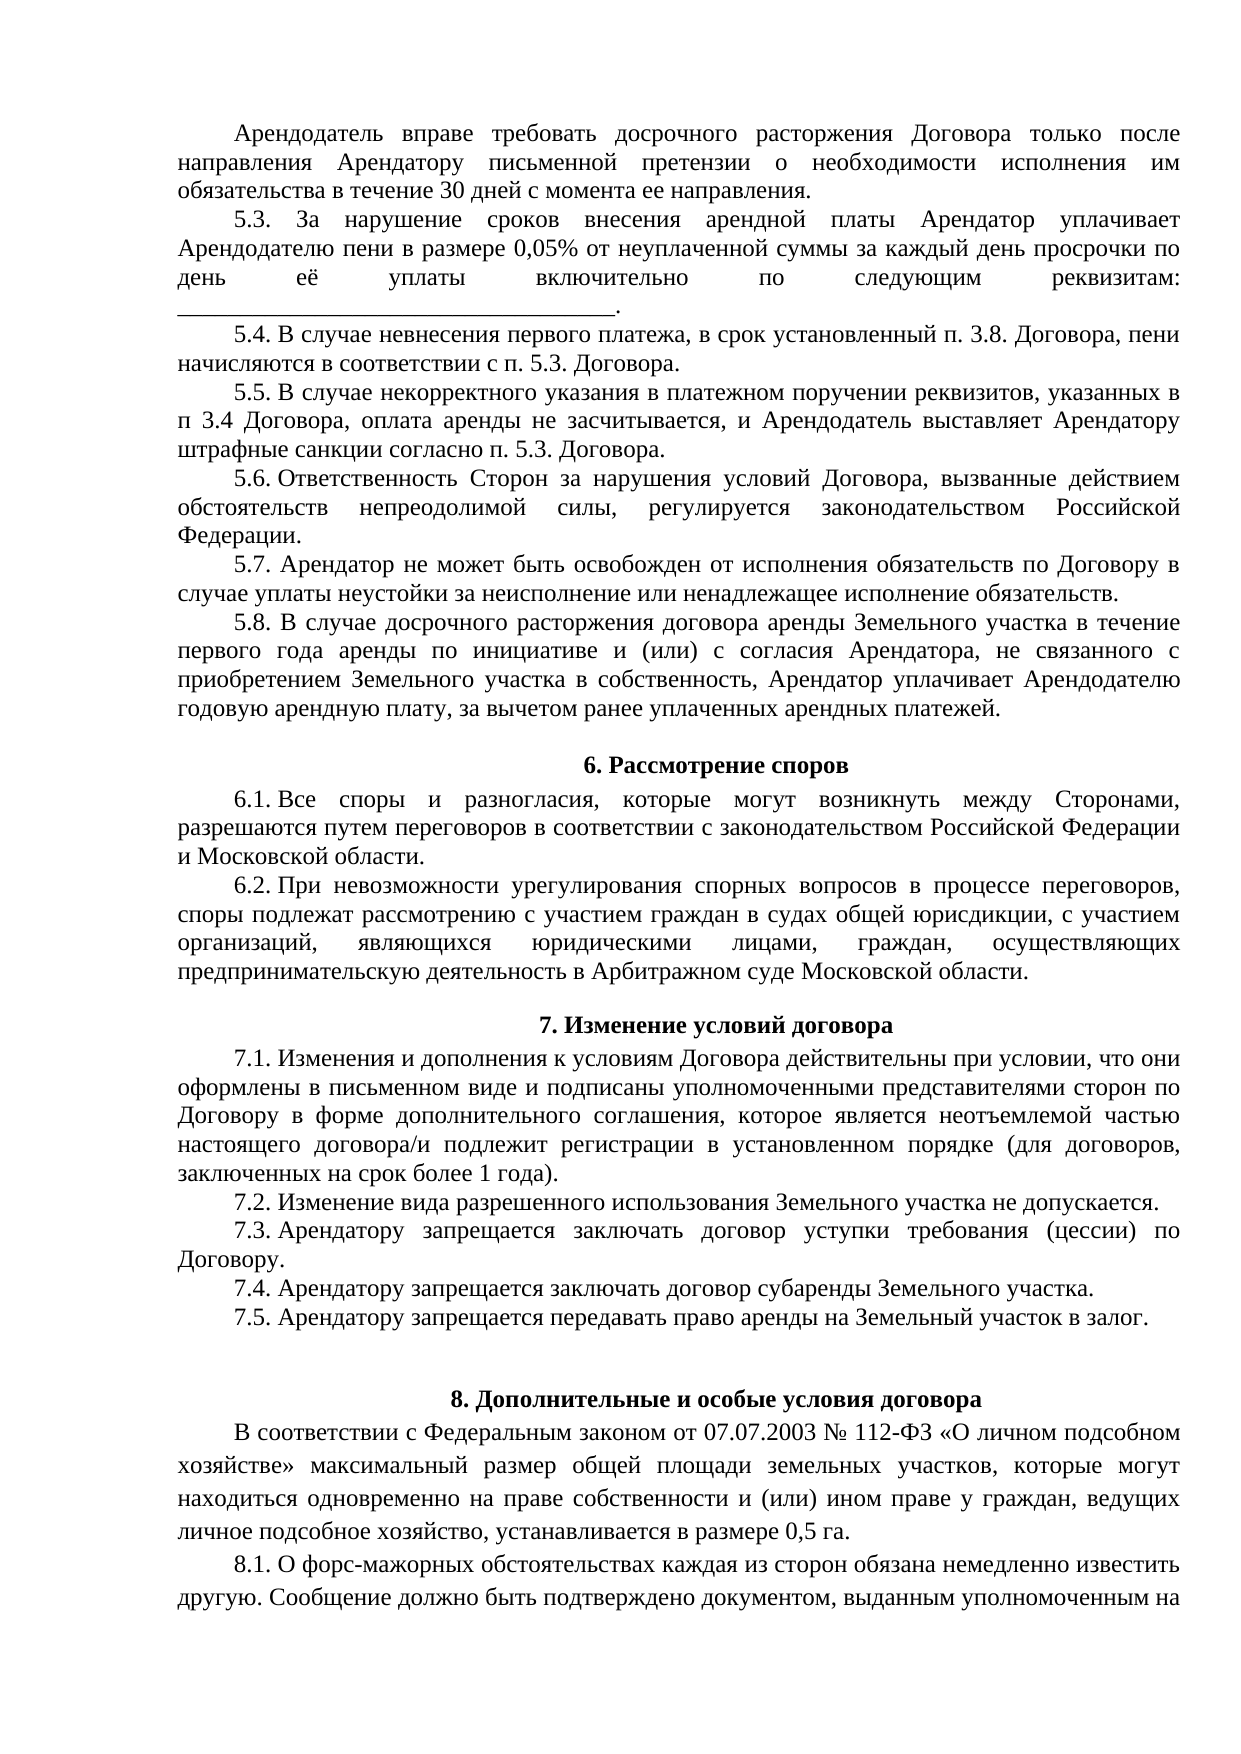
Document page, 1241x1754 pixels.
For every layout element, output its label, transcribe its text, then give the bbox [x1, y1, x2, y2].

text 5.7. Арендатор не может быть освобожден от исполнения обязательств по Договору в случае уплаты неустойки за неисполнение или ненадлежащее исполнение обязательств. [177, 549, 1181, 607]
text В соответствии с Федеральным законом от 07.07.2003 № 112-ФЗ «О личном подсобном хозяйстве» максимальный размер общей площади земельных участков, которые могут находиться одновременно на праве собственности и (или) ином праве у граждан, ведущих личное подсобное хозяйство, устанавливается в размере 0,5 га. [177, 1417, 1181, 1545]
text 6. Рассмотрение споров [177, 751, 1181, 779]
text 5.4. В случае невнесения первого платежа, в срок установленный п. 3.8. Договора, пени начисляются в соответствии с п. 5.3. Договора. [177, 319, 1181, 377]
text 5.8. В случае досрочного расторжения договора аренды Земельного участка в течение первого года аренды по инициативе и (или) с согласия Арендатора, не связанного с приобретением Земельного участка в собственность, Арендатор уплачивает Арендодателю годовую арендную плату, за вычетом ранее уплаченных арендных платежей. [177, 607, 1181, 722]
text 7.2. Изменение вида разрешенного использования Земельного участка не допускается. [177, 1187, 1181, 1215]
text 6.2. При невозможности урегулирования спорных вопросов в процессе переговоров, споры подлежат рассмотрению с участием граждан в судах общей юрисдикции, с участием организаций, являющихся юридическими лицами, граждан, осуществляющих предпринимательскую деятельность в Арбитражном суде Московской области. [177, 870, 1181, 985]
text 7.5. Арендатору запрещается передавать право аренды на Земельный участок в залог. [177, 1302, 1181, 1330]
text Арендодатель вправе требовать досрочного расторжения Договора только после направления Арендатору письменной претензии о необходимости исполнения им обязательства в течение 30 дней с момента ее направления. [177, 118, 1181, 204]
text 7.1. Изменения и дополнения к условиям Договора действительны при условии, что они оформлены в письменном виде и подписаны уполномоченными представителями сторон по Договору в форме дополнительного соглашения, которое является неотъемлемой частью настоящего договора/и подлежит регистрации в установленном порядке (для договоров, заключенных на срок более 1 года). [177, 1043, 1181, 1187]
text 7.3. Арендатору запрещается заключать договор уступки требования (цессии) по Договору. [177, 1215, 1181, 1273]
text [177, 1549, 1181, 1611]
text 5.3. За нарушение сроков внесения арендной платы Арендатор уплачивает Арендодателю пени в размере 0,05% от неуплаченной суммы за каждый день просрочки по день её уплаты включительно по следующим реквизитам: ___________________________________. [177, 204, 1181, 319]
text 8. Дополнительные и особые условия договора [177, 1384, 1181, 1413]
text 5.6. Ответственность Сторон за нарушения условий Договора, вызванные действием обстоятельств непреодолимой силы, регулируется законодательством Российской Федерации. [177, 463, 1181, 549]
text 5.5. В случае некорректного указания в платежном поручении реквизитов, указанных в п 3.4 Договора, оплата аренды не засчитывается, и Арендодатель выставляет Арендатору штрафные санкции согласно п. 5.3. Договора. [177, 377, 1181, 463]
text 7.4. Арендатору запрещается заключать договор субаренды Земельного участка. [177, 1273, 1181, 1302]
text 7. Изменение условий договора [177, 1010, 1181, 1039]
text 6.1. Все споры и разногласия, которые могут возникнуть между Сторонами, разрешаются путем переговоров в соответствии с законодательством Российской Федерации и Московской области. [177, 784, 1181, 870]
